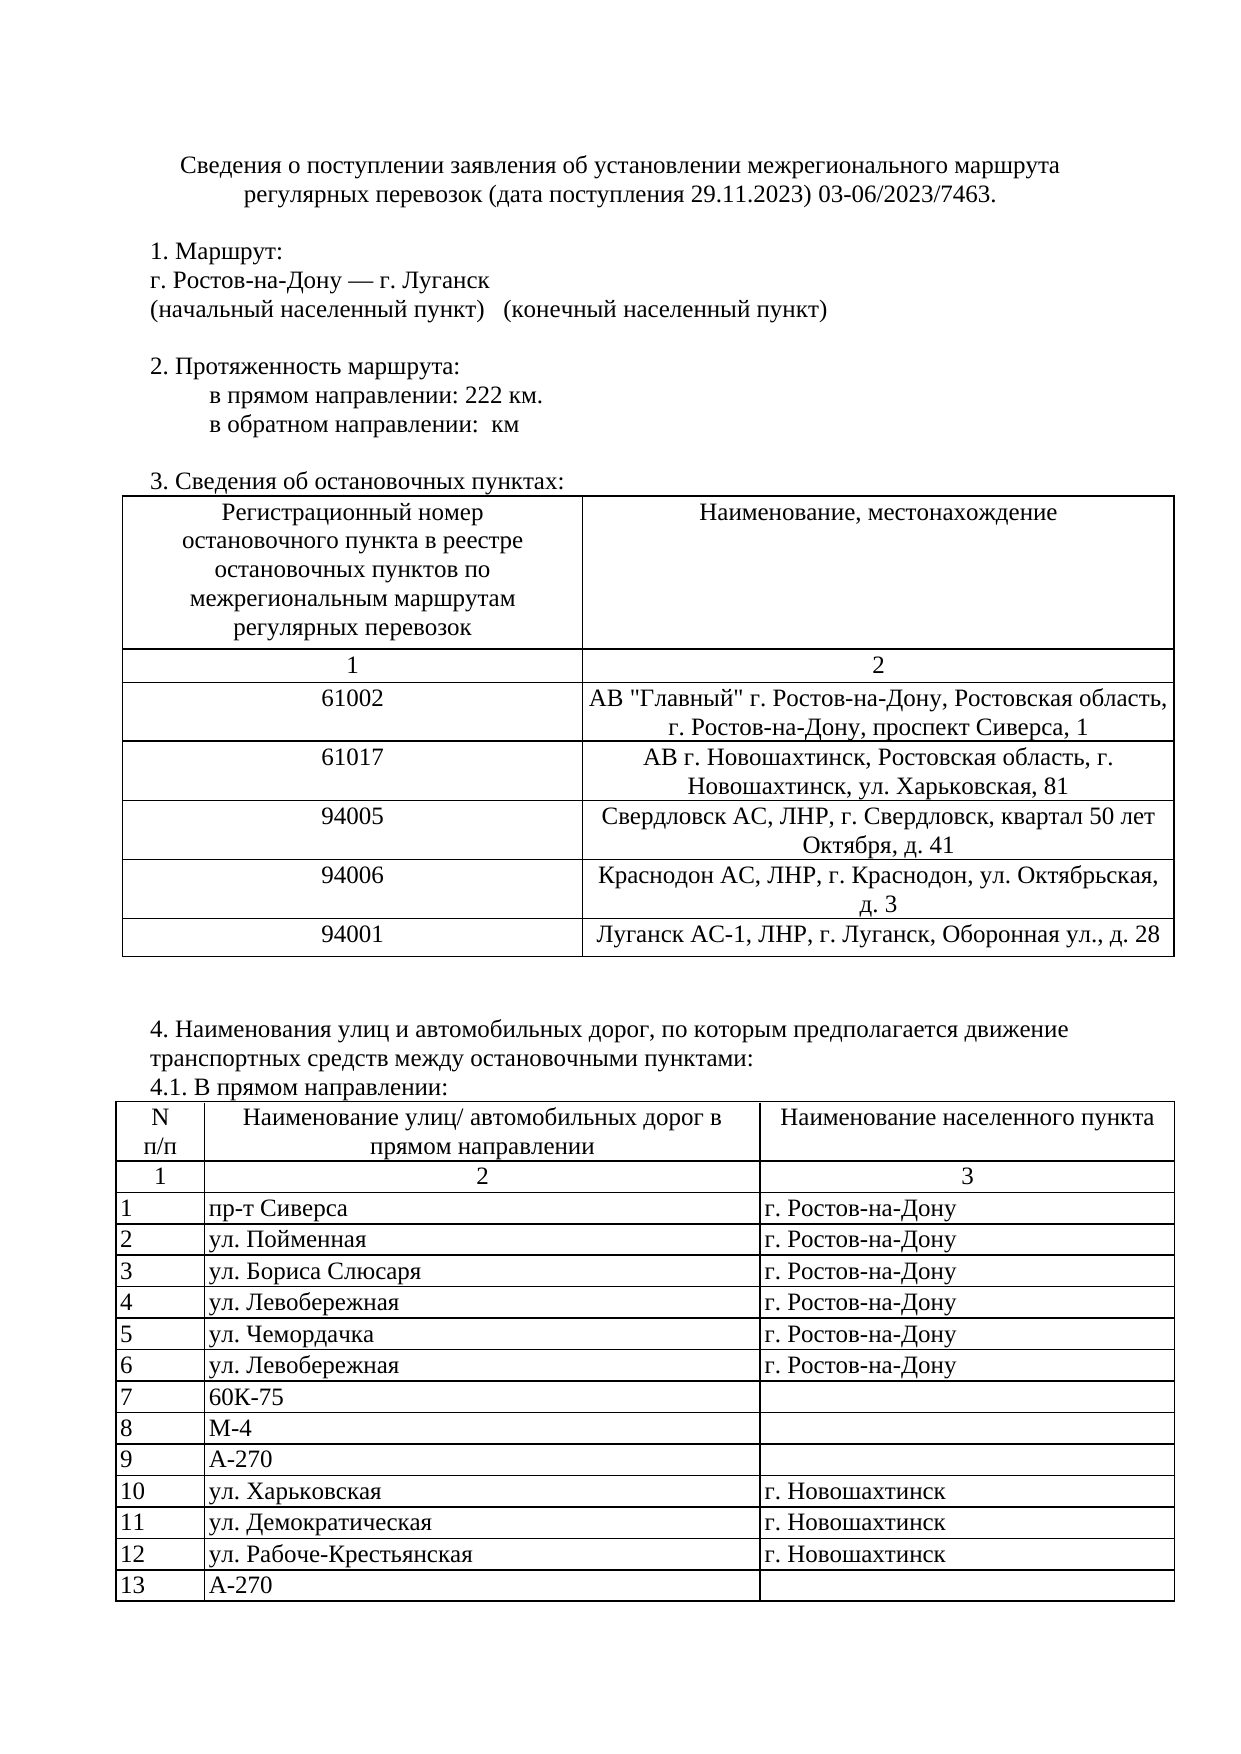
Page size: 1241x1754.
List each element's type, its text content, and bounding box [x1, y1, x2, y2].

table_cell ул. Чемордачка [205, 1319, 759, 1349]
text (начальный населенный пункт) (конечный населенный пункт) [150, 294, 1090, 322]
table_cell 61017 [123, 742, 582, 799]
text в обратном направлении: км [150, 409, 1090, 437]
table_cell [761, 1382, 1174, 1412]
table_cell г. Ростов-на-Дону [761, 1319, 1174, 1349]
table_cell г. Новошахтинск [761, 1539, 1174, 1569]
text г. Ростов-на-Дону — г. Луганск [150, 265, 1090, 294]
table_cell ул. Левобережная [205, 1287, 759, 1317]
table_cell [761, 1445, 1174, 1474]
table_cell 13 [117, 1571, 204, 1600]
table_cell ул. Рабоче-Крестьянская [205, 1539, 759, 1569]
table_cell пр-т Сиверса [205, 1193, 759, 1223]
table_cell г. Ростов-на-Дону [761, 1193, 1174, 1223]
text 3. Сведения об остановочных пунктах: [150, 466, 1090, 495]
table_header Регистрационный номер остановочного пункта в реестре остановочных пунктов по межрегиональным маршрутам регулярных перевозок [123, 497, 582, 648]
table_cell АВ г. Новошахтинск, Ростовская область, г. Новошахтинск, ул. Харьковская, 81 [583, 742, 1173, 799]
table_cell А-270 [205, 1571, 759, 1600]
table_cell г. Ростов-на-Дону [761, 1350, 1174, 1380]
table_cell г. Ростов-на-Дону [761, 1256, 1174, 1286]
table_cell 1 [117, 1162, 204, 1191]
table_cell 8 [117, 1413, 204, 1443]
table_header Наименование населенного пункта [761, 1102, 1174, 1160]
table_cell 94006 [123, 860, 582, 918]
table_cell 2 [117, 1225, 204, 1254]
table_cell 2 [583, 650, 1173, 681]
table_cell ул. Харьковская [205, 1476, 759, 1506]
table_cell Луганск АС-1, ЛНР, г. Луганск, Оборонная ул., д. 28 [583, 919, 1173, 956]
table_cell 7 [117, 1382, 204, 1412]
table_cell 94001 [123, 919, 582, 956]
table_cell 1 [123, 650, 582, 681]
table_cell ул. Бориса Слюсаря [205, 1256, 759, 1286]
table_cell М-4 [205, 1413, 759, 1443]
table_cell 1 [117, 1193, 204, 1223]
table_cell ул. Пойменная [205, 1225, 759, 1254]
text в прямом направлении: 222 км. [150, 380, 1090, 409]
table_cell 3 [761, 1162, 1174, 1191]
table_header Наименование улиц/ автомобильных дорог в прямом направлении [205, 1102, 760, 1160]
table_header Наименование, местонахождение [583, 497, 1173, 648]
text 4.1. В прямом направлении: [150, 1072, 1090, 1101]
table_cell 12 [117, 1539, 204, 1569]
table_cell 94005 [123, 801, 582, 858]
table_cell г. Ростов-на-Дону [761, 1225, 1174, 1254]
table_cell 5 [117, 1319, 204, 1349]
table_cell АВ "Главный" г. Ростов-на-Дону, Ростовская область, г. Ростов-на-Дону, проспект Сиверса, 1 [583, 683, 1173, 740]
table_cell 11 [117, 1508, 204, 1537]
table_cell А-270 [205, 1445, 759, 1474]
table_cell г. Ростов-на-Дону [761, 1287, 1174, 1317]
table_cell [761, 1413, 1174, 1443]
text 4. Наименования улиц и автомобильных дорог, по которым предполагается движение транспортных средств между остановочными пунктами: [150, 1014, 1090, 1072]
table_cell 10 [117, 1476, 204, 1506]
text Сведения о поступлении заявления об установлении межрегионального маршрута регулярных перевозок (дата поступления 29.11.2023) 03-06/2023/7463. [150, 150, 1090, 207]
table_cell ул. Демократическая [205, 1508, 759, 1537]
table_cell 4 [117, 1287, 204, 1317]
table_cell 6 [117, 1350, 204, 1380]
table_cell 2 [205, 1162, 759, 1191]
table_cell 60К-75 [205, 1382, 759, 1412]
text 1. Маршрут: [150, 236, 1090, 265]
table_cell 9 [117, 1445, 204, 1474]
table_header N п/п [117, 1102, 204, 1160]
table_cell 61002 [123, 683, 582, 740]
table_cell 3 [117, 1256, 204, 1286]
table_cell Краснодон АС, ЛНР, г. Краснодон, ул. Октябрьская, д. 3 [583, 860, 1173, 918]
table_cell Свердловск АС, ЛНР, г. Свердловск, квартал 50 лет Октября, д. 41 [583, 801, 1173, 858]
text 2. Протяженность маршрута: [150, 351, 1090, 380]
table_cell г. Новошахтинск [761, 1476, 1174, 1506]
table_cell ул. Левобережная [205, 1350, 759, 1380]
table_cell [761, 1571, 1174, 1600]
table_cell г. Новошахтинск [761, 1508, 1174, 1537]
